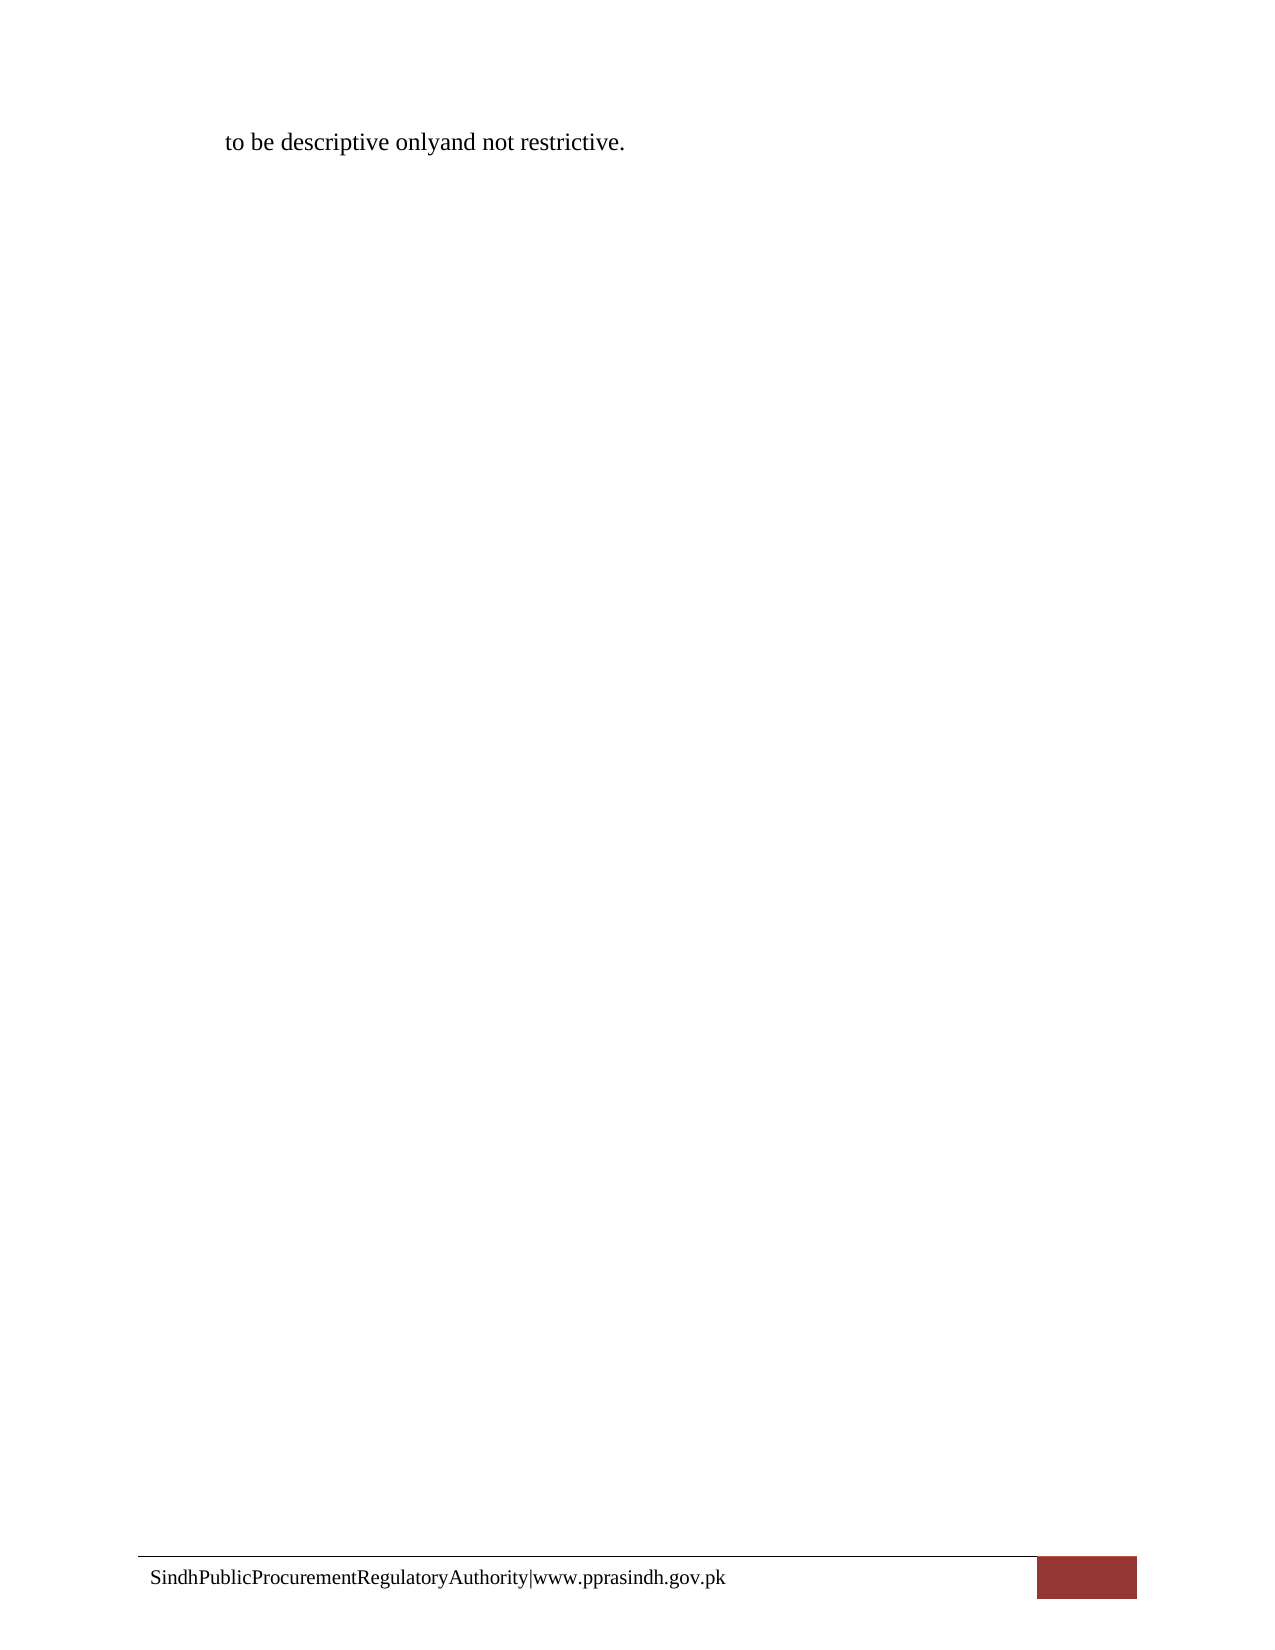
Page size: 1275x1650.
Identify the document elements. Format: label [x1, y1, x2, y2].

list [150, 127, 1126, 156]
